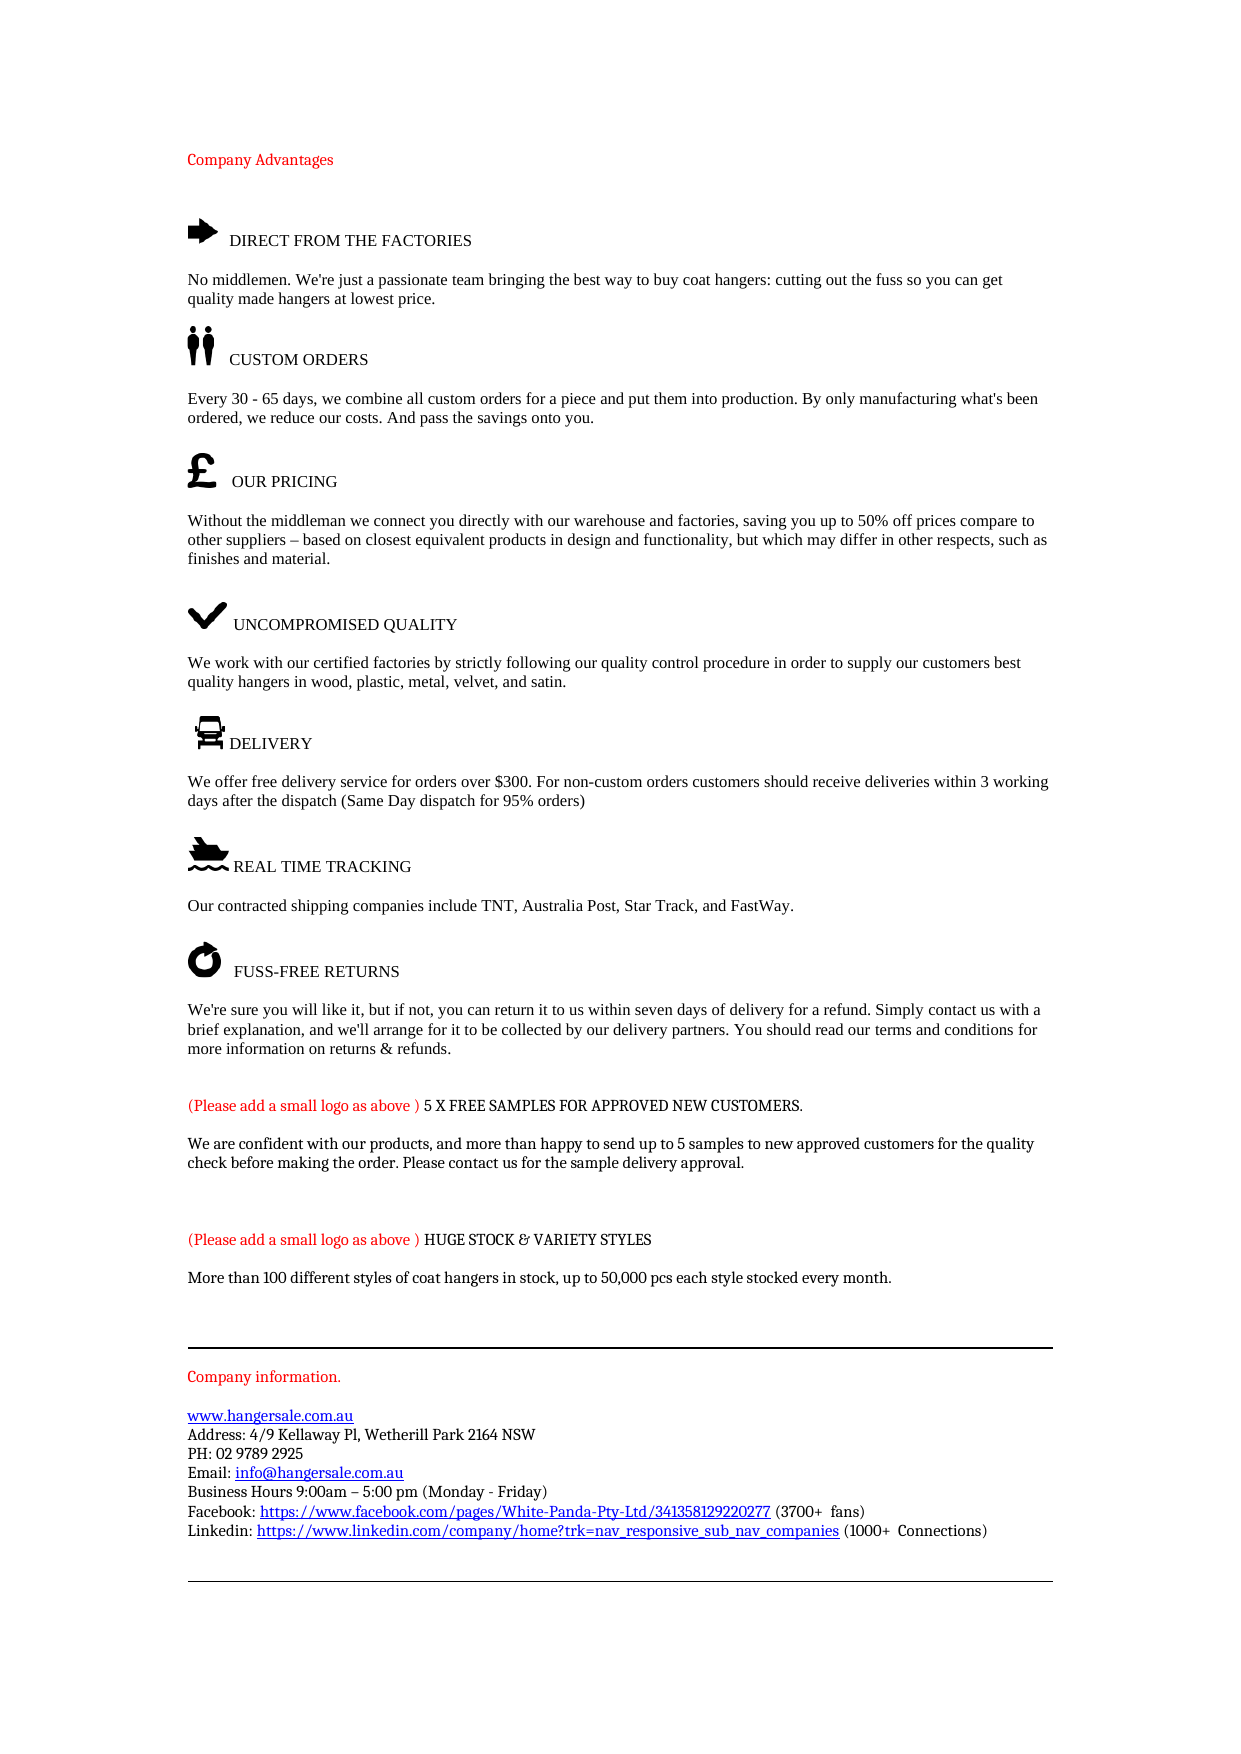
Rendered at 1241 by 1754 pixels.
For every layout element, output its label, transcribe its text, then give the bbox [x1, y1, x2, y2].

text Address: 4/9 Kellaway Pl, Wetherill Park 2164 NSW [187, 1425, 1053, 1444]
text Company Advantages [187, 150, 1053, 169]
picture [187, 446, 228, 488]
text Company information. [187, 1368, 1053, 1387]
text (Please add a small logo as above ) 5 X FREE SAMPLES FOR APPROVED NEW CUSTOMERS. [187, 1096, 1053, 1115]
text Email: info@hangersale.com.au [187, 1464, 1053, 1483]
text Our contracted shipping companies include TNT, Australia Post, Star Track, and FastWay. [187, 895, 1053, 914]
text DIRECT FROM THE FACTORIES [187, 207, 1053, 250]
text FUSS-FREE RETURNS [187, 934, 1053, 981]
text (Please add a small logo as above ) HUGE STOCK & VARIETY STYLES [187, 1230, 1053, 1249]
picture [187, 326, 226, 366]
text CUSTOM ORDERS [187, 327, 1053, 369]
text Every 30 - 65 days, we combine all custom orders for a piece and put them into production. By only manufacturing what's been ordered, we reduce our costs. And pass the savings onto you. [187, 388, 1053, 427]
picture [187, 207, 226, 247]
text UNCOMPROMISED QUALITY [187, 587, 1053, 634]
text REAL TIME TRACKING [187, 829, 1053, 876]
text More than 100 different styles of coat hangers in stock, up to 50,000 pcs each style stocked every month. [187, 1268, 1053, 1288]
text Without the middleman we connect you directly with our warehouse and factories, saving you up to 50% off prices compare to other suppliers – based on closest equivalent products in design and functionality, but which may differ in other respects, such as finishes and material. [187, 510, 1053, 568]
picture [187, 587, 229, 631]
text Facebook: https://www.facebook.com/pages/White-Panda-Pty-Ltd/341358129220277 (3700+ fans) [187, 1502, 1053, 1521]
text We're sure you will like it, but if not, you can return it to us within seven days of delivery for a refund. Simply contact us with a brief explanation, and we'll arrange for it to be collected by our delivery partners. You should read our terms and conditions for more information on returns & refunds. [187, 1000, 1053, 1058]
text We work with our certified factories by strictly following our quality control procedure in order to supply our customers best quality hangers in wood, plastic, metal, velvet, and satin. [187, 653, 1053, 691]
text Linkedin: https://www.linkedin.com/company/home?trk=nav_responsive_sub_nav_companies (1000+ Connections) [187, 1521, 1053, 1540]
text We are confident with our products, and more than happy to send up to 5 samples to new approved customers for the quality check before making the order. Please contact us for the sample delivery approval. [187, 1134, 1053, 1173]
text No middlemen. We're just a passionate team bringing the best way to buy coat hangers: cutting out the fuss so you can get quality made hangers at lowest price. [187, 269, 1053, 308]
picture [187, 710, 226, 750]
text We offer free delivery service for orders over $300. For non-custom orders customers should receive deliveries within 3 working days after the dispatch (Same Day dispatch for 95% orders) [187, 772, 1053, 810]
picture [187, 933, 230, 978]
text DELIVERY [187, 710, 1053, 753]
text OUR PRICING [187, 446, 1053, 491]
text Business Hours 9:00am – 5:00 pm (Monday - Friday) [187, 1483, 1053, 1502]
text www.hangersale.com.au [187, 1406, 1053, 1425]
picture [187, 829, 229, 873]
text PH: 02 9789 2925 [187, 1444, 1053, 1464]
